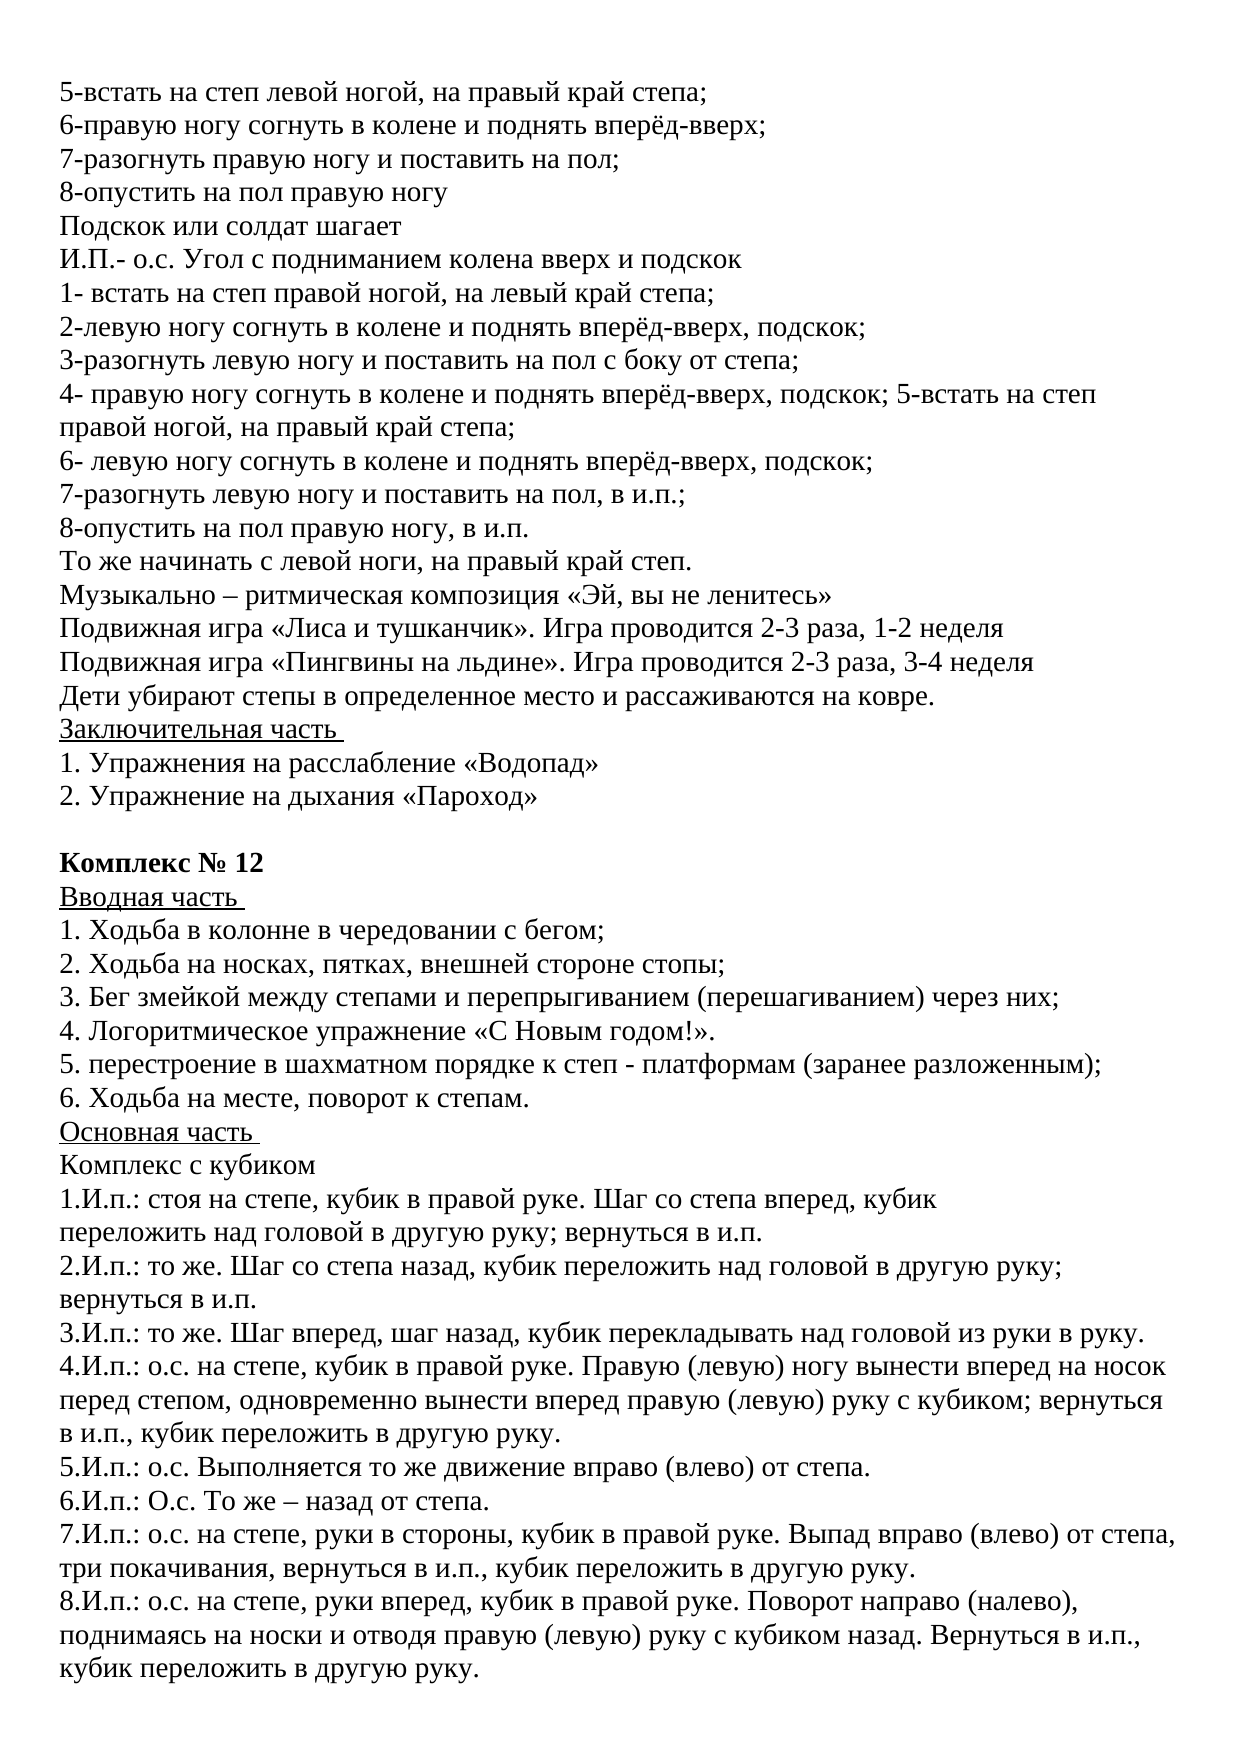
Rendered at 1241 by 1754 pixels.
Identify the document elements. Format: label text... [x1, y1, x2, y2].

text Музыкально – ритмическая композиция «Эй, вы не ленитесь» [59, 577, 1181, 611]
text 8-опустить на пол правую ногу, в и.п. [59, 510, 1181, 543]
text 8-опустить на пол правую ногу [59, 174, 1181, 208]
text Основная часть [59, 1114, 1181, 1147]
text 1. Ходьба в колонне в чередовании с бегом; [59, 912, 1181, 946]
text 1. Упражнения на расслабление «Водопад» [59, 745, 1181, 778]
text переложить над головой в другую руку; вернуться в и.п. [59, 1214, 1181, 1248]
text 7-разогнуть левую ногу и поставить на пол, в и.п.; [59, 476, 1181, 510]
text Подскок или солдат шагает [59, 208, 1181, 242]
text 1.И.п.: стоя на степе, кубик в правой руке. Шаг со степа вперед, кубик [59, 1181, 1181, 1214]
text 4- правую ногу согнуть в колене и поднять вперёд-вверх, подскок; 5-встать на степ правой ногой, на правый край степа; [59, 376, 1181, 443]
text 3-разогнуть левую ногу и поставить на пол с боку от степа; [59, 342, 1181, 376]
text 7.И.п.: о.с. на степе, руки в стороны, кубик в правой руке. Выпад вправо (влево) от степа, три покачивания, вернуться в и.п., кубик переложить в другую руку. [59, 1516, 1181, 1583]
text 7-разогнуть правую ногу и поставить на пол; [59, 141, 1181, 174]
text 5. перестроение в шахматном порядке к степ - платформам (заранее разложенным); [59, 1047, 1181, 1080]
text 2.И.п.: то же. Шаг со степа назад, кубик переложить над головой в другую руку; вернуться в и.п. [59, 1248, 1181, 1315]
text 6- левую ногу согнуть в колене и поднять вперёд-вверх, подскок; [59, 443, 1181, 476]
text Заключительная часть [59, 711, 1181, 745]
text 4. Логоритмическое упражнение «С Новым годом!». [59, 1013, 1181, 1047]
text 6.И.п.: О.с. То же – назад от степа. [59, 1483, 1181, 1516]
text 2. Упражнение на дыхания «Пароход» [59, 778, 1181, 812]
text Комплекс с кубиком [59, 1147, 1181, 1181]
text 8.И.п.: о.с. на степе, руки вперед, кубик в правой руке. Поворот направо (налево), поднимаясь на носки и отводя правую (левую) руку с кубиком назад. Вернуться в и.п., кубик переложить в другую руку. [59, 1583, 1181, 1684]
text Подвижная игра «Лиса и тушканчик». Игра проводится 2-3 раза, 1-2 неделя [59, 611, 1181, 644]
text 2-левую ногу согнуть в колене и поднять вперёд-вверх, подскок; [59, 309, 1181, 342]
text 3.И.п.: то же. Шаг вперед, шаг назад, кубик перекладывать над головой из руки в руку. [59, 1315, 1181, 1348]
text 1- встать на степ правой ногой, на левый край степа; [59, 275, 1181, 309]
text Комплекс № 12 [59, 845, 1181, 879]
text 6-правую ногу согнуть в колене и поднять вперёд-вверх; [59, 107, 1181, 141]
text Подвижная игра «Пингвины на льдине». Игра проводится 2-3 раза, 3-4 неделя [59, 644, 1181, 678]
text Дети убирают степы в определенное место и рассаживаются на ковре. [59, 678, 1181, 711]
text 3. Бег змейкой между степами и перепрыгиванием (перешагиванием) через них; [59, 979, 1181, 1013]
text И.П.- о.с. Угол с подниманием колена вверх и подскок [59, 242, 1181, 275]
text Вводная часть [59, 879, 1181, 912]
text 4.И.п.: о.с. на степе, кубик в правой руке. Правую (левую) ногу вынести вперед на носок перед степом, одновременно вынести вперед правую (левую) руку с кубиком; вернуться в и.п., кубик переложить в другую руку. [59, 1348, 1181, 1449]
text 2. Ходьба на носках, пятках, внешней стороне стопы; [59, 946, 1181, 979]
text 5.И.п.: о.с. Выполняется то же движение вправо (влево) от степа. [59, 1449, 1181, 1483]
text 5-встать на степ левой ногой, на правый край степа; [59, 74, 1181, 107]
text 6. Ходьба на месте, поворот к степам. [59, 1080, 1181, 1114]
text То же начинать с левой ноги, на правый край степ. [59, 543, 1181, 577]
